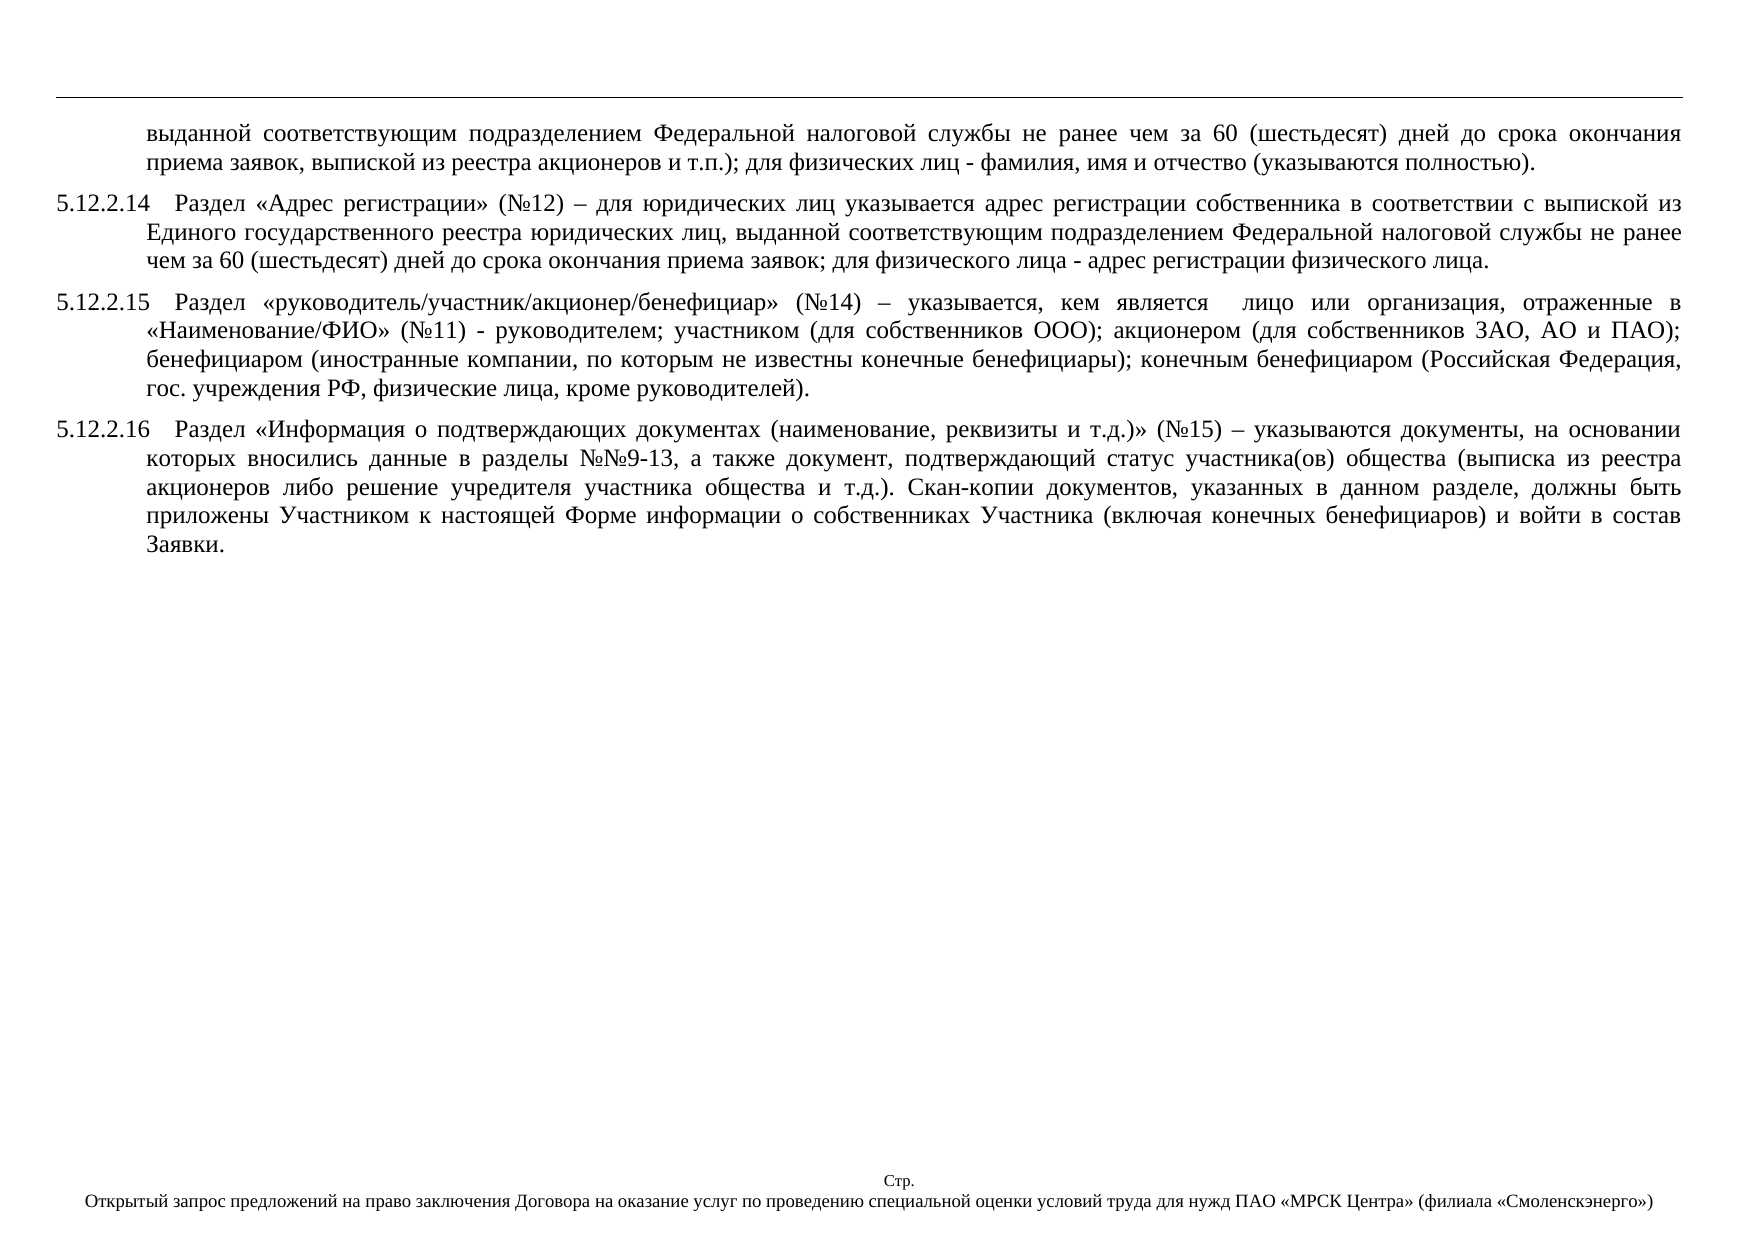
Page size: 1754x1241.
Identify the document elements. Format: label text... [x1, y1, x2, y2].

list Раздел «Адрес регистрации» (№12) – для юридических лиц указывается адрес регистрации собственника в соответствии с выпиской из Единого государственного реестра юридических лиц, выданной соответствующим подразделением Федеральной налоговой службы не ранее чем за 60 (шестьдесят) дней до срока окончания приема заявок; для физического лица - адрес регистрации физического лица. [56, 188, 1683, 274]
list Раздел «руководитель/участник/акционер/бенефициар» (№14) – указывается, кем является лицо или организация, отраженные в «Наименование/ФИО» (№11) - руководителем; участником (для собственников ООО); акционером (для собственников ЗАО, АО и ПАО); бенефициаром (иностранные компании, по которым не известны конечные бенефициары); конечным бенефициаром (Российская Федерация, гос. учреждения РФ, физические лица, кроме руководителей). [56, 287, 1683, 402]
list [56, 118, 1683, 176]
list Раздел «Информация о подтверждающих документах (наименование, реквизиты и т.д.)» (№15) – указываются документы, на основании которых вносились данные в разделы №№9-13, а также документ, подтверждающий статус участника(ов) общества (выписка из реестра акционеров либо решение учредителя участника общества и т.д.). Скан-копии документов, указанных в данном разделе, должны быть приложены Участником к настоящей Форме информации о собственниках Участника (включая конечных бенефициаров) и войти в состав Заявки. [56, 414, 1683, 558]
